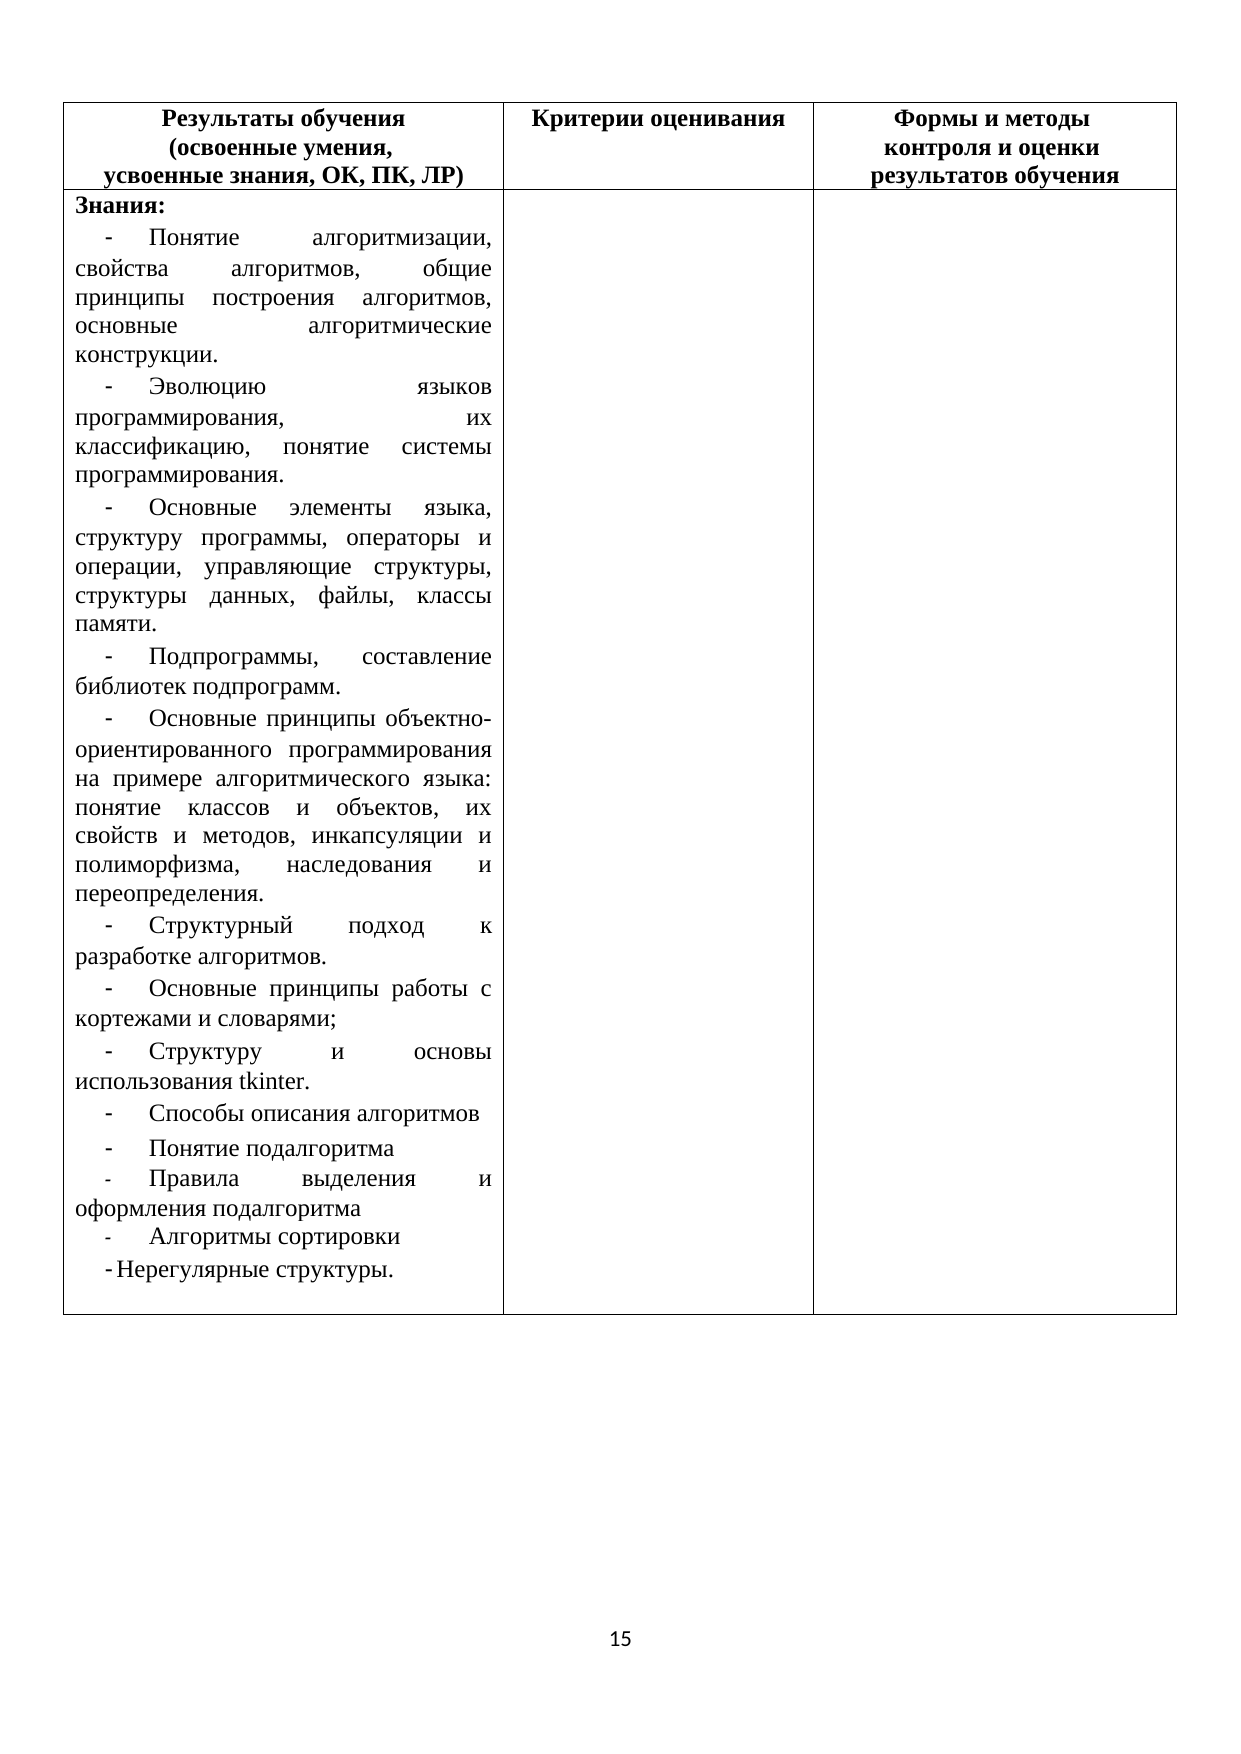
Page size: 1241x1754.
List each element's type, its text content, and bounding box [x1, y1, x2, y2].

table_header Формы и методы контроля и оценки результатов обучения [814, 103, 1176, 189]
table_header Результаты обучения (освоенные умения, усвоенные знания, ОК, ПК, ЛР) [64, 103, 503, 189]
table_header Критерии оценивания [504, 103, 813, 189]
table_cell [814, 190, 1176, 1314]
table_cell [504, 190, 813, 1314]
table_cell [64, 190, 503, 1314]
